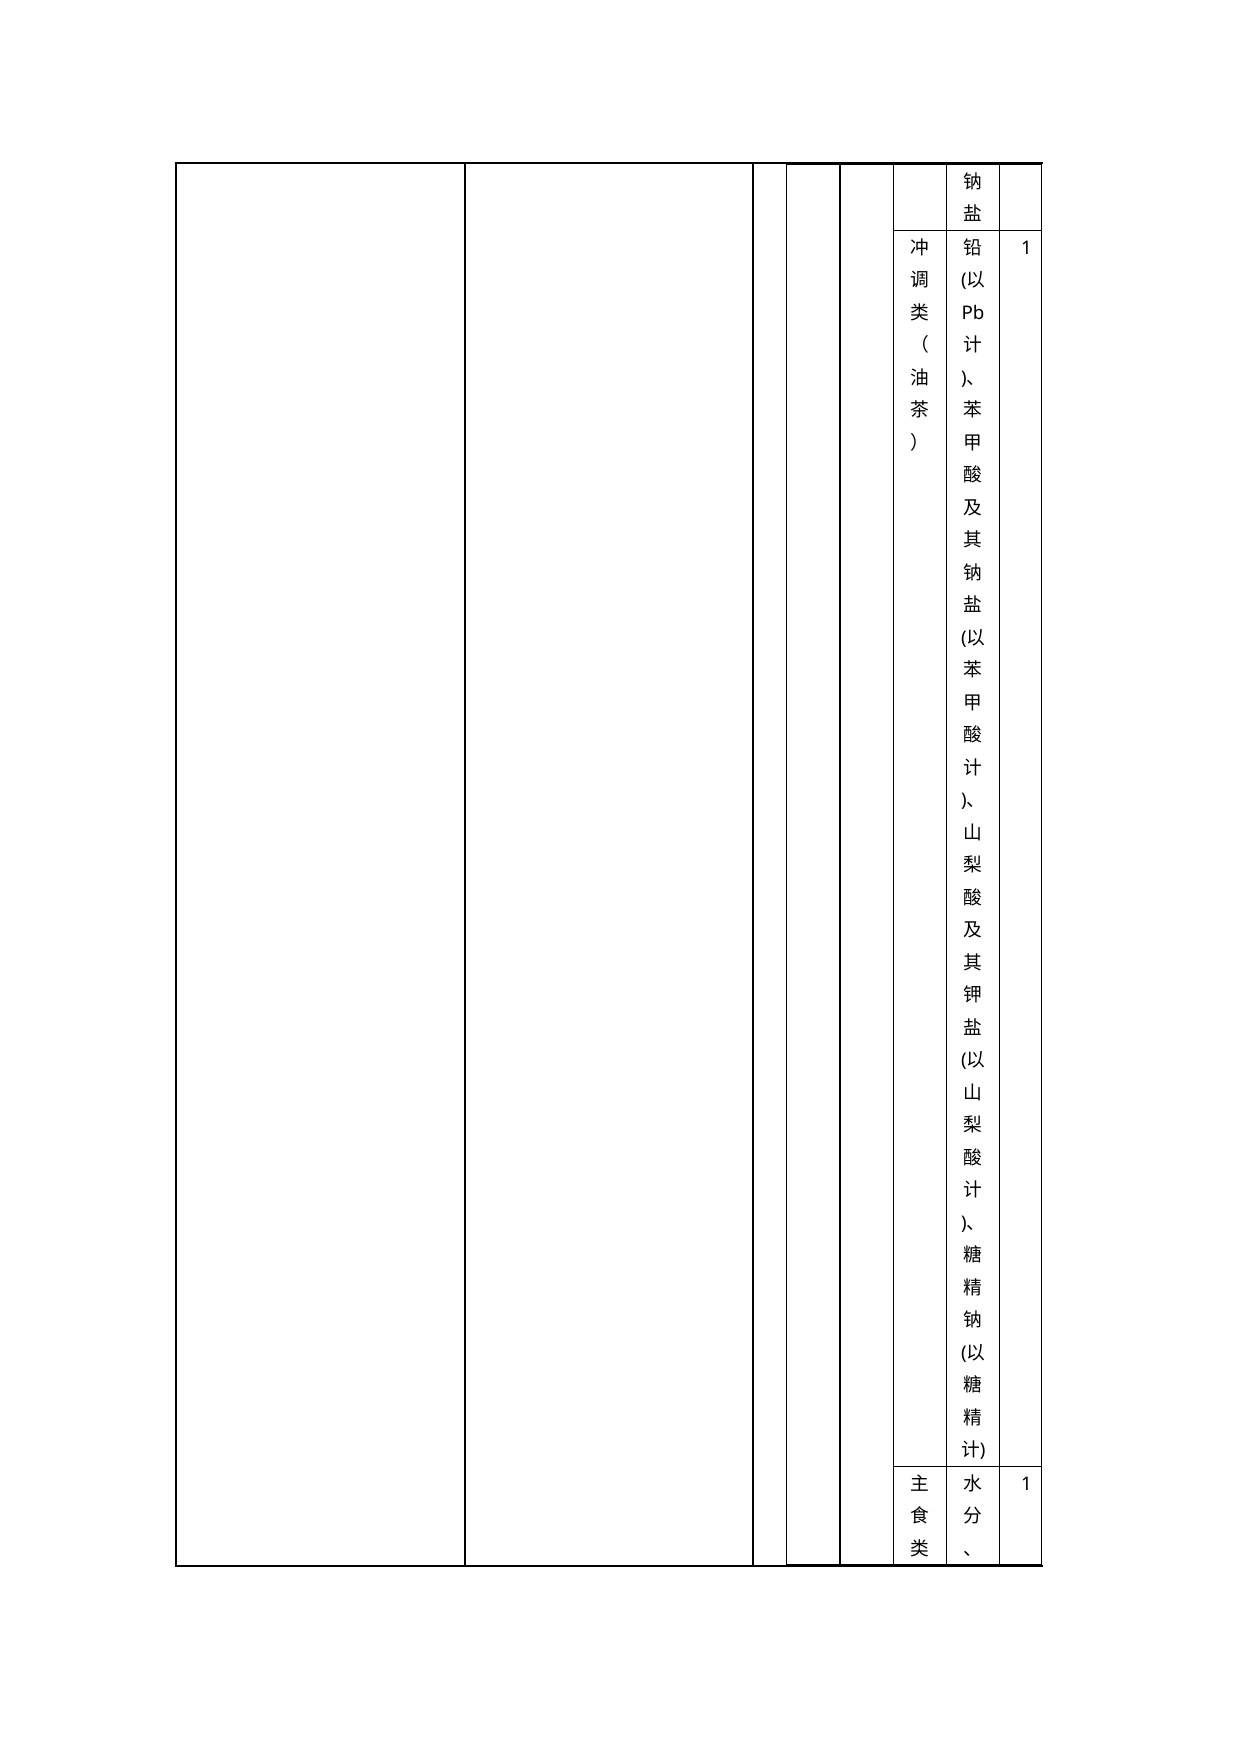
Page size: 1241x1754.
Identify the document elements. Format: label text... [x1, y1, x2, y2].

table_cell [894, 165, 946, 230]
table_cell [841, 165, 893, 1564]
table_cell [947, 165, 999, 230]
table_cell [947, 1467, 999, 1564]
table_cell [894, 231, 946, 1466]
table_cell ★ [466, 164, 752, 1565]
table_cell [1000, 231, 1041, 1466]
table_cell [754, 164, 786, 1565]
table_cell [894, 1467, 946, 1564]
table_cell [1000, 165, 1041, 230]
table_cell 1 [177, 164, 464, 1565]
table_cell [947, 231, 999, 1466]
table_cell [787, 165, 839, 1564]
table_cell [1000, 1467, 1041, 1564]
